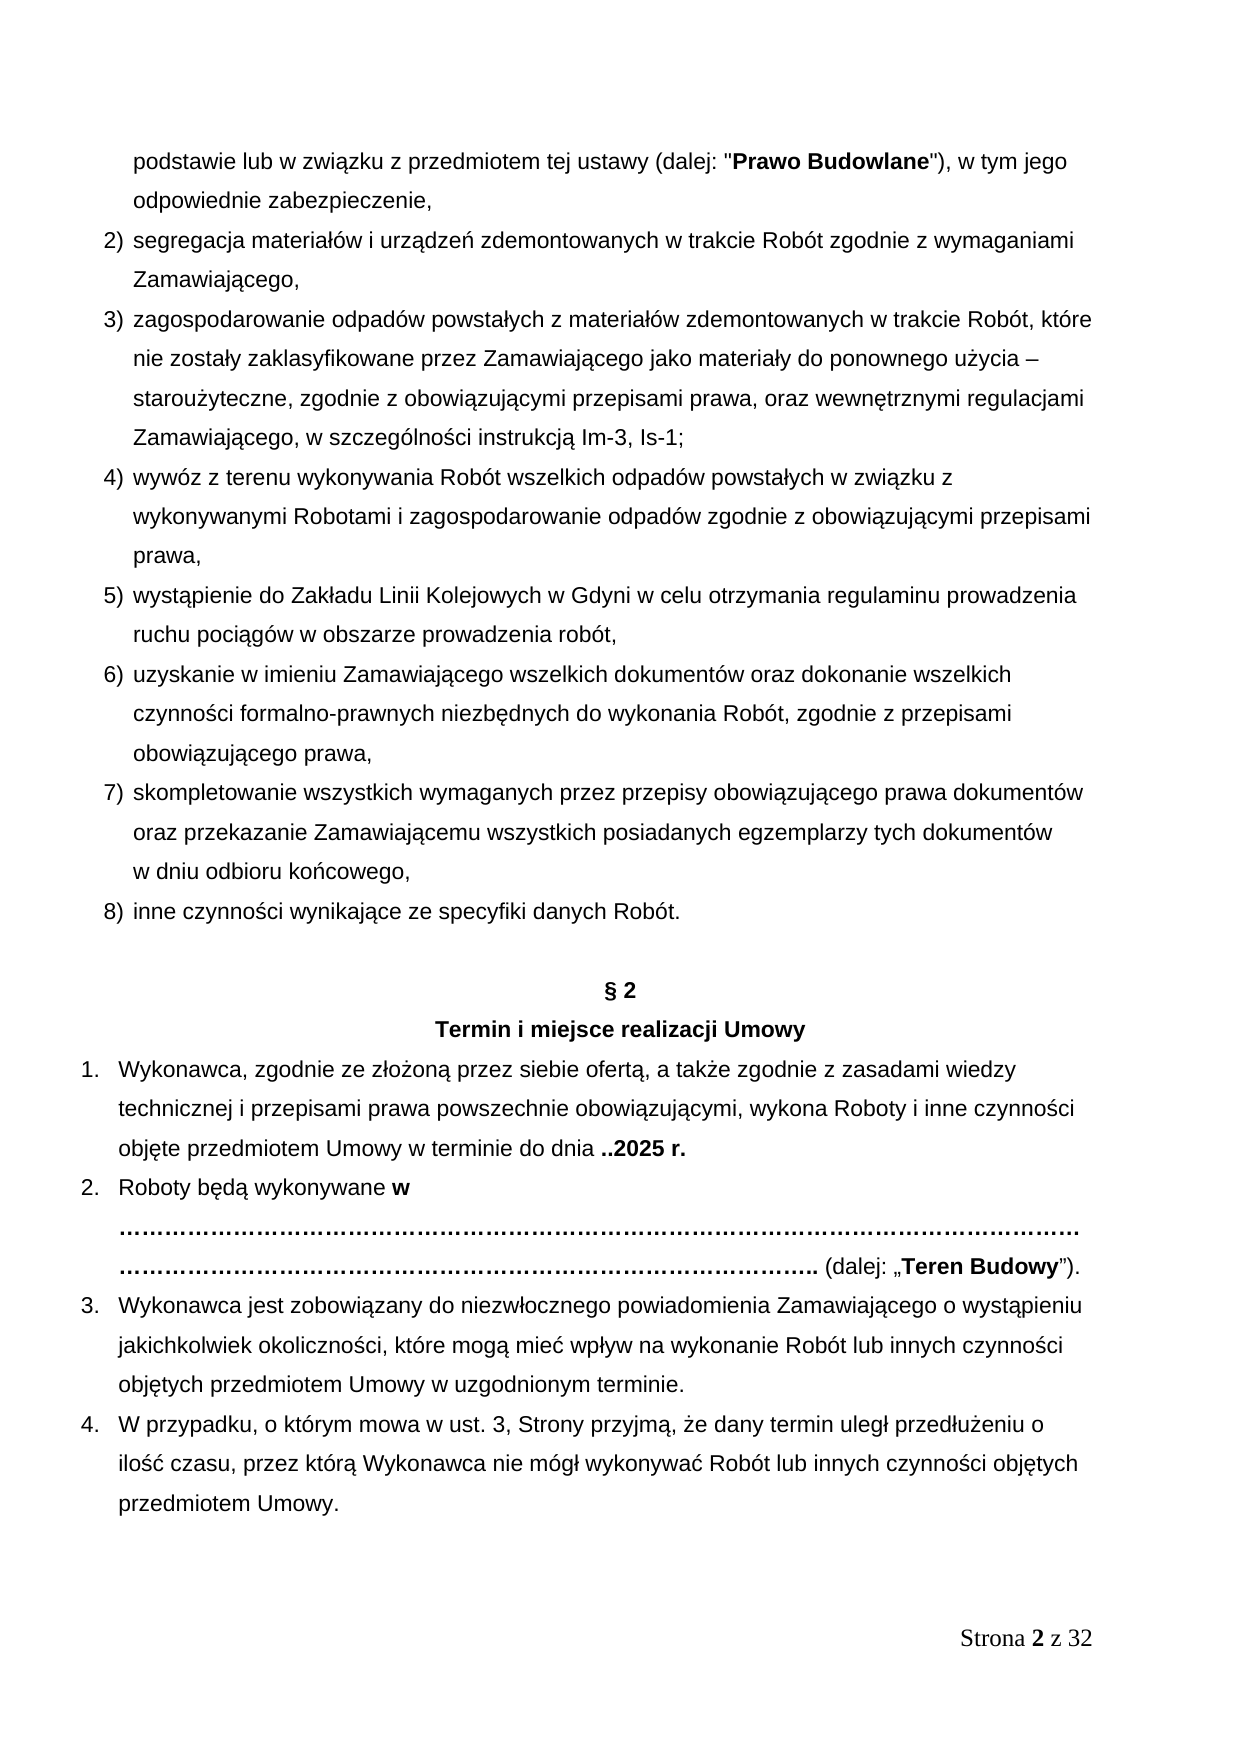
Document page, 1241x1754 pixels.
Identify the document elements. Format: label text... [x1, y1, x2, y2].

list W przypadku, o którym mowa w ust. 3, Strony przyjmą, że dany termin uległ przedłużeniu o ilość czasu, przez którą Wykonawca nie mógł wykonywać Robót lub innych czynności objętych przedmiotem Umowy. [81, 1411, 1093, 1516]
list segregacja materiałów i urządzeń zdemontowanych w trakcie Robót zgodnie z wymaganiami Zamawiającego, [103, 227, 1093, 292]
list uzyskanie w imieniu Zamawiającego wszelkich dokumentów oraz dokonanie wszelkich czynności formalno-prawnych niezbędnych do wykonania Robót, zgodnie z przepisami obowiązującego prawa, [103, 661, 1093, 766]
list zagospodarowanie odpadów powstałych z materiałów zdemontowanych w trakcie Robót, które nie zostały zaklasyfikowane przez Zamawiającego jako materiały do ponownego użycia – staroużyteczne, zgodnie z obowiązującymi przepisami prawa, oraz wewnętrznymi regulacjami Zamawiającego, w szczególności instrukcją Im-3, Is-1; [103, 306, 1093, 450]
list inne czynności wynikające ze specyfiki danych Robót. [103, 898, 1093, 924]
list Wykonawca jest zobowiązany do niezwłocznego powiadomienia Zamawiającego o wystąpieniu jakichkolwiek okoliczności, które mogą mieć wpływ na wykonanie Robót lub innych czynności objętych przedmiotem Umowy w uzgodnionym terminie. [81, 1292, 1093, 1398]
list Roboty będą wykonywane w ……………………………………………………………………………………………………………………………………………………………………………………………….. (dalej: „Teren Budowy”). [81, 1174, 1093, 1279]
text Termin i miejsce realizacji Umowy [148, 1016, 1093, 1042]
list wystąpienie do Zakładu Linii Kolejowych w Gdyni w celu otrzymania regulaminu prowadzenia ruchu pociągów w obszarze prowadzenia robót, [103, 582, 1093, 648]
list skompletowanie wszystkich wymaganych przez przepisy obowiązującego prawa dokumentów oraz przekazanie Zamawiającemu wszystkich posiadanych egzemplarzy tych dokumentów w dniu odbioru końcowego, [103, 779, 1093, 884]
list wywóz z terenu wykonywania Robót wszelkich odpadów powstałych w związku z wykonywanymi Robotami i zagospodarowanie odpadów zgodnie z obowiązującymi przepisami prawa, [103, 463, 1093, 569]
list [103, 148, 1093, 213]
list Wykonawca, zgodnie ze złożoną przez siebie ofertą, a także zgodnie z zasadami wiedzy technicznej i przepisami prawa powszechnie obowiązującymi, wykona Roboty i inne czynności objęte przedmiotem Umowy w terminie do dnia ..2025 r. [81, 1056, 1093, 1161]
text § 2 [148, 977, 1093, 1003]
